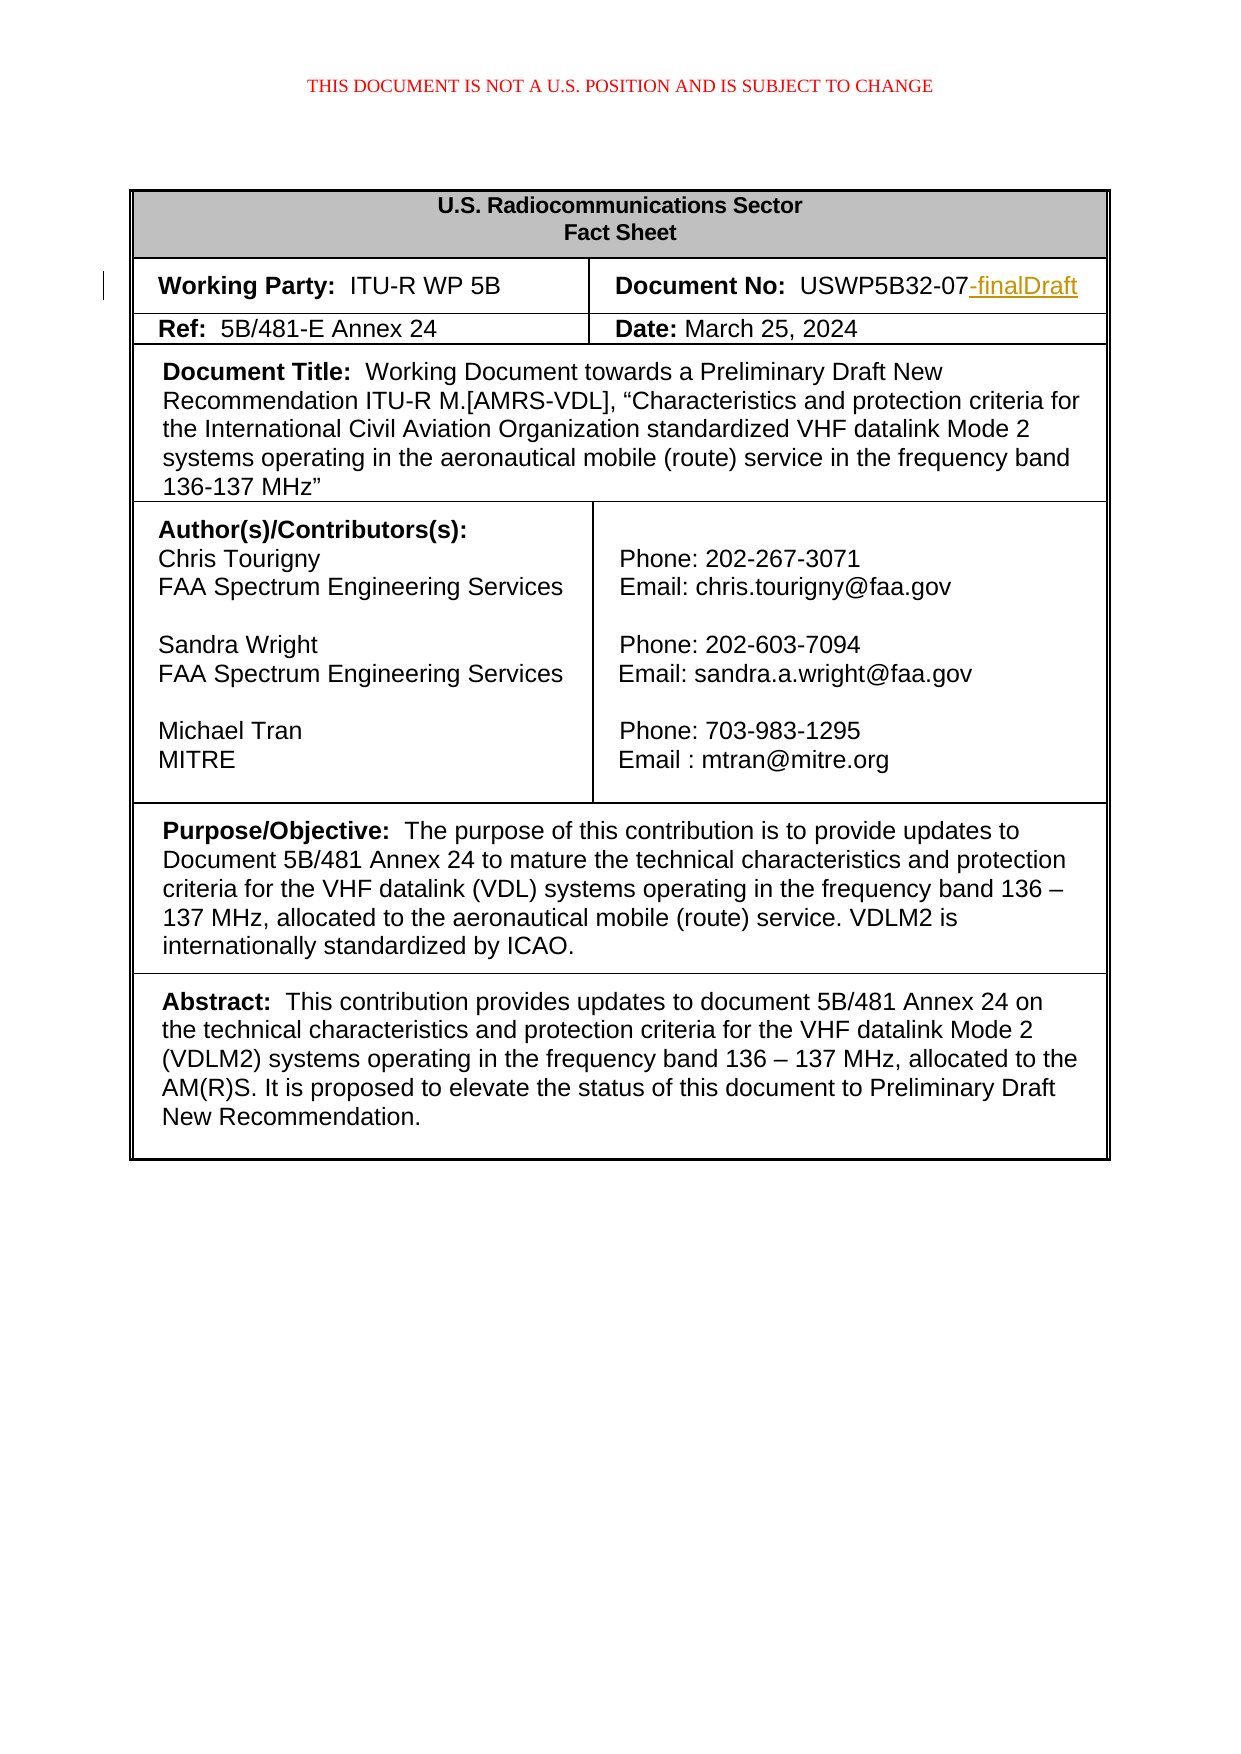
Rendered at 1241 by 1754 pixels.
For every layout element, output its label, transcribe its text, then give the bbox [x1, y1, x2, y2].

table_cell Ref: 5B/481-E Annex 24 [134, 314, 588, 343]
table_header U.S. Radiocommunications Sector Fact Sheet [134, 192, 1106, 257]
table_cell Document No: USWP5B32-07 [590, 259, 1106, 313]
table_cell Date: March 25, 2024 [590, 314, 1106, 343]
table_cell Working Party: ITU-R WP 5B [134, 259, 588, 313]
table_cell Phone: 202-267-3071 Email: chris.tourigny@faa.gov Phone: 202-603-7094 Email: sandra.a.wright@faa.gov Phone: 703-983-1295 Email : mtran@mitre.org [594, 502, 1106, 802]
table_cell Document Title: Working Document towards a Preliminary Draft New Recommendation ITU-R M.[AMRS-VDL], “Characteristics and protection criteria for the International Civil Aviation Organization standardized VHF datalink Mode 2 systems operating in the aeronautical mobile (route) service in the frequency band 136-137 MHz” [134, 345, 1106, 501]
table_cell Author(s)/Contributors(s): Chris Tourigny FAA Spectrum Engineering Services Sandra Wright FAA Spectrum Engineering Services Michael Tran MITRE [134, 502, 592, 802]
table_cell Abstract: This contribution provides updates to document 5B/481 Annex 24 on the technical characteristics and protection criteria for the VHF datalink Mode 2 (VDLM2) systems operating in the frequency band 136 – 137 MHz, allocated to the AM(R)S. It is proposed to elevate the status of this document to Preliminary Draft New Recommendation. [134, 974, 1106, 1158]
table_cell Purpose/Objective: The purpose of this contribution is to provide updates to Document 5B/481 Annex 24 to mature the technical characteristics and protection criteria for the VHF datalink (VDL) systems operating in the frequency band 136 – 137 MHz, allocated to the aeronautical mobile (route) service. VDLM2 is internationally standardized by ICAO. [134, 804, 1106, 973]
